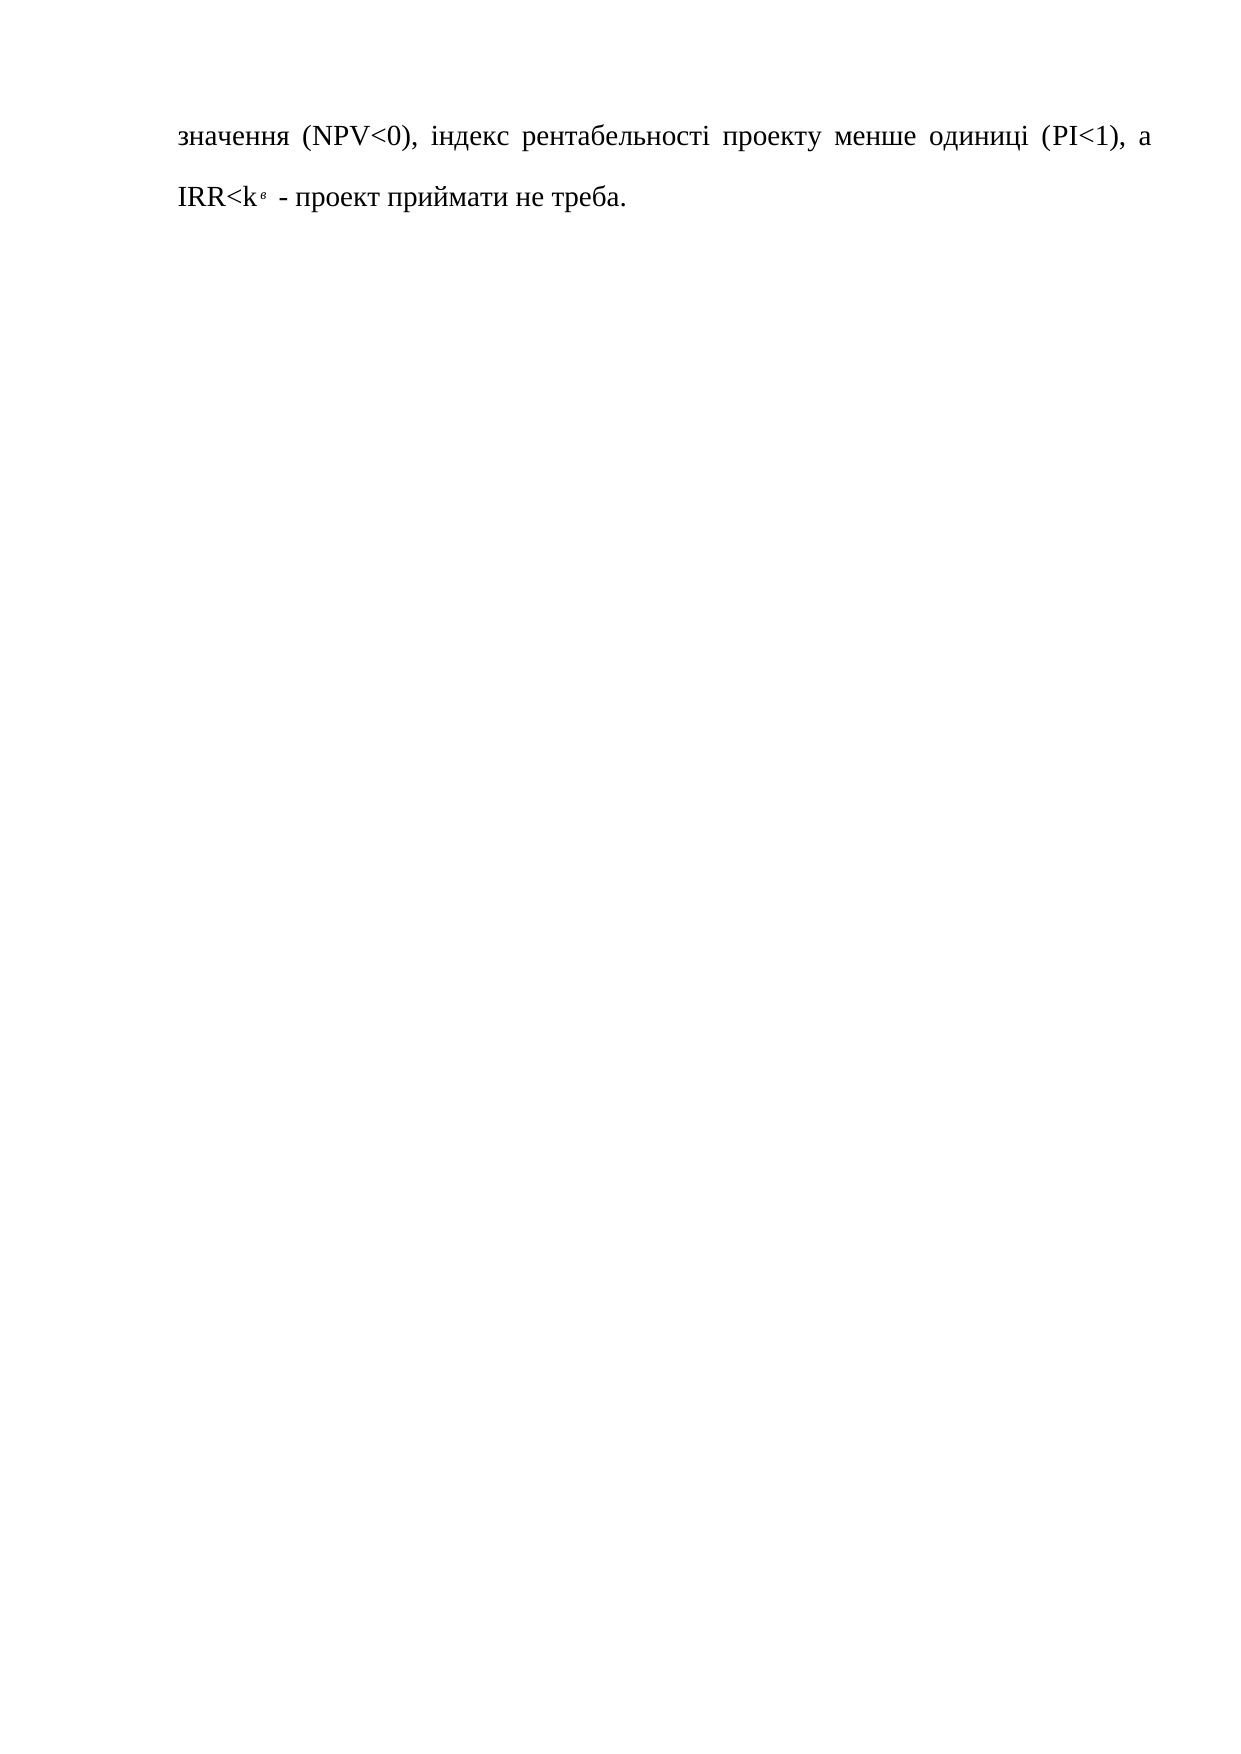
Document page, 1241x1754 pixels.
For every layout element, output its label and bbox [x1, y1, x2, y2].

text [177, 118, 1152, 212]
